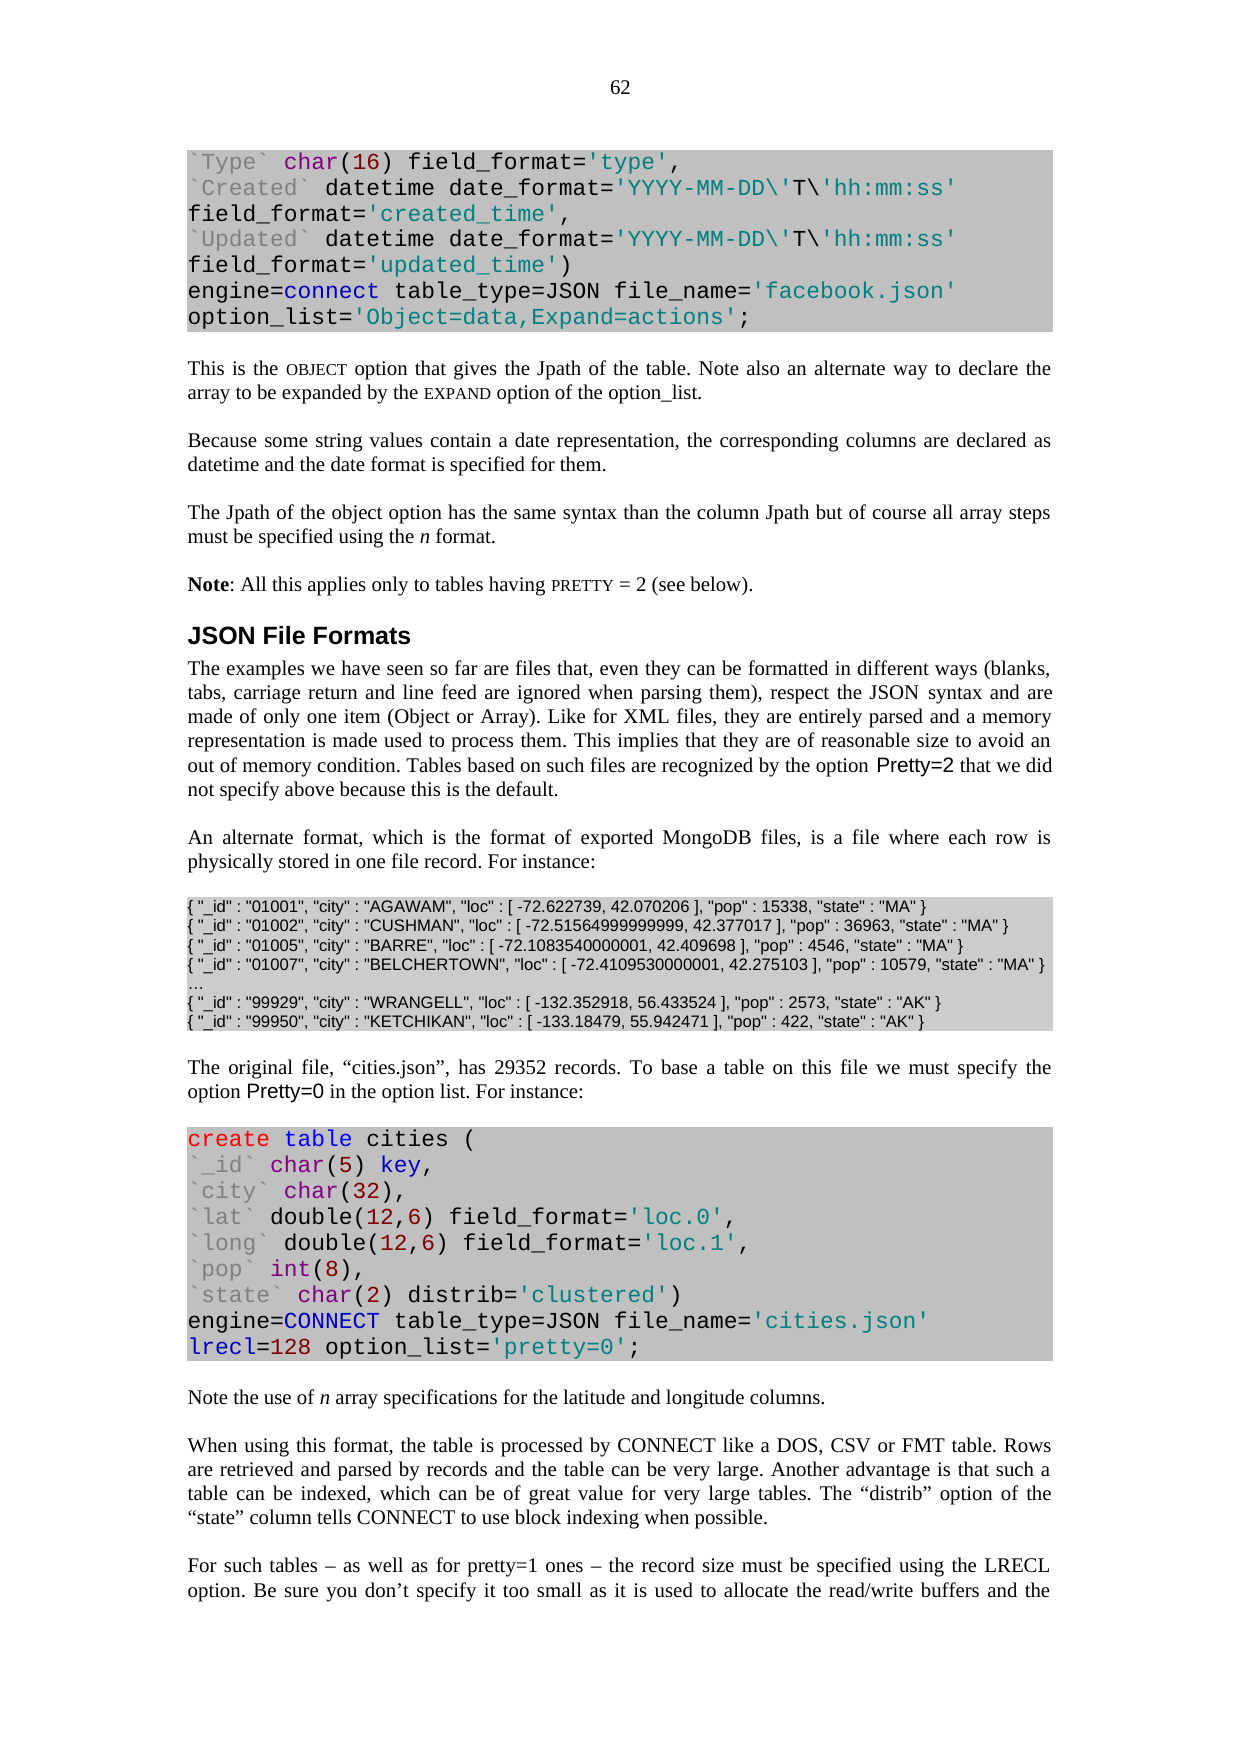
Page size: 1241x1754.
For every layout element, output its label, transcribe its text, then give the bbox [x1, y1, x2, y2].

text `lat` double(12,6) field_format='loc.0', [187, 1205, 1053, 1231]
text `long` double(12,6) field_format='loc.1', [187, 1231, 1053, 1257]
text create table cities ( [187, 1127, 1053, 1153]
text `_id` char(5) key, [187, 1153, 1053, 1179]
text { "_id" : "01005", "city" : "BARRE", "loc" : [ -72.1083540000001, 42.409698 ], "pop" : 4546, "state" : "MA" } [187, 935, 1053, 954]
text `Created` datetime date_format='YYYY-MM-DD\'T\'hh:mm:ss' field_format='created_time', [187, 176, 1053, 228]
text The original file, “cities.json”, has 29352 records. To base a table on this file we must specify the option Pretty=0 in the option list. For instance: [187, 1055, 1053, 1103]
subtitle JSON File Formats [187, 621, 1053, 650]
text `Type` char(16) field_format='type', [187, 150, 1053, 176]
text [187, 1553, 1053, 1602]
text { "_id" : "99950", "city" : "KETCHIKAN", "loc" : [ -133.18479, 55.942471 ], "pop" : 422, "state" : "AK" } [187, 1012, 1053, 1031]
text `city` char(32), [187, 1179, 1053, 1205]
text engine=CONNECT table_type=JSON file_name='cities.json' lrecl=128 option_list='pretty=0'; [187, 1309, 1053, 1361]
text The Jpath of the object option has the same syntax than the column Jpath but of course all array steps must be specified using the n format. [187, 500, 1053, 548]
text { "_id" : "99929", "city" : "WRANGELL", "loc" : [ -132.352918, 56.433524 ], "pop" : 2573, "state" : "AK" } [187, 993, 1053, 1012]
text This is the object option that gives the Jpath of the table. Note also an alternate way to declare the array to be expanded by the expand option of the option_list. [187, 356, 1053, 404]
text Note the use of n array specifications for the latitude and longitude columns. [187, 1385, 1053, 1409]
text Because some string values contain a date representation, the corresponding columns are declared as datetime and the date format is specified for them. [187, 428, 1053, 476]
text An alternate format, which is the format of exported MongoDB files, is a file where each row is physically stored in one file record. For instance: [187, 825, 1053, 873]
text { "_id" : "01007", "city" : "BELCHERTOWN", "loc" : [ -72.4109530000001, 42.275103 ], "pop" : 10579, "state" : "MA" } [187, 954, 1053, 974]
text … [187, 974, 1053, 993]
text `state` char(2) distrib='clustered') [187, 1283, 1053, 1309]
text { "_id" : "01001", "city" : "AGAWAM", "loc" : [ -72.622739, 42.070206 ], "pop" : 15338, "state" : "MA" } [187, 897, 1053, 916]
text Note: All this applies only to tables having pretty = 2 (see below). [187, 572, 1053, 596]
text engine=connect table_type=JSON file_name='facebook.json' option_list='Object=data,Expand=actions'; [187, 280, 1053, 332]
text The examples we have seen so far are files that, even they can be formatted in different ways (blanks, tabs, carriage return and line feed are ignored when parsing them), respect the JSON syntax and are made of only one item (Object or Array). Like for XML files, they are entirely parsed and a memory representation is made used to process them. This implies that they are of reasonable size to avoid an out of memory condition. Tables based on such files are recognized by the option Pretty=2 that we did not specify above because this is the default. [187, 656, 1053, 801]
text `pop` int(8), [187, 1257, 1053, 1283]
text When using this format, the table is processed by CONNECT like a DOS, CSV or FMT table. Rows are retrieved and parsed by records and the table can be very large. Another advantage is that such a table can be indexed, which can be of great value for very large tables. The “distrib” option of the “state” column tells CONNECT to use block indexing when possible. [187, 1433, 1053, 1529]
text { "_id" : "01002", "city" : "CUSHMAN", "loc" : [ -72.51564999999999, 42.377017 ], "pop" : 36963, "state" : "MA" } [187, 916, 1053, 935]
text `Updated` datetime date_format='YYYY-MM-DD\'T\'hh:mm:ss' field_format='updated_time') [187, 228, 1053, 280]
